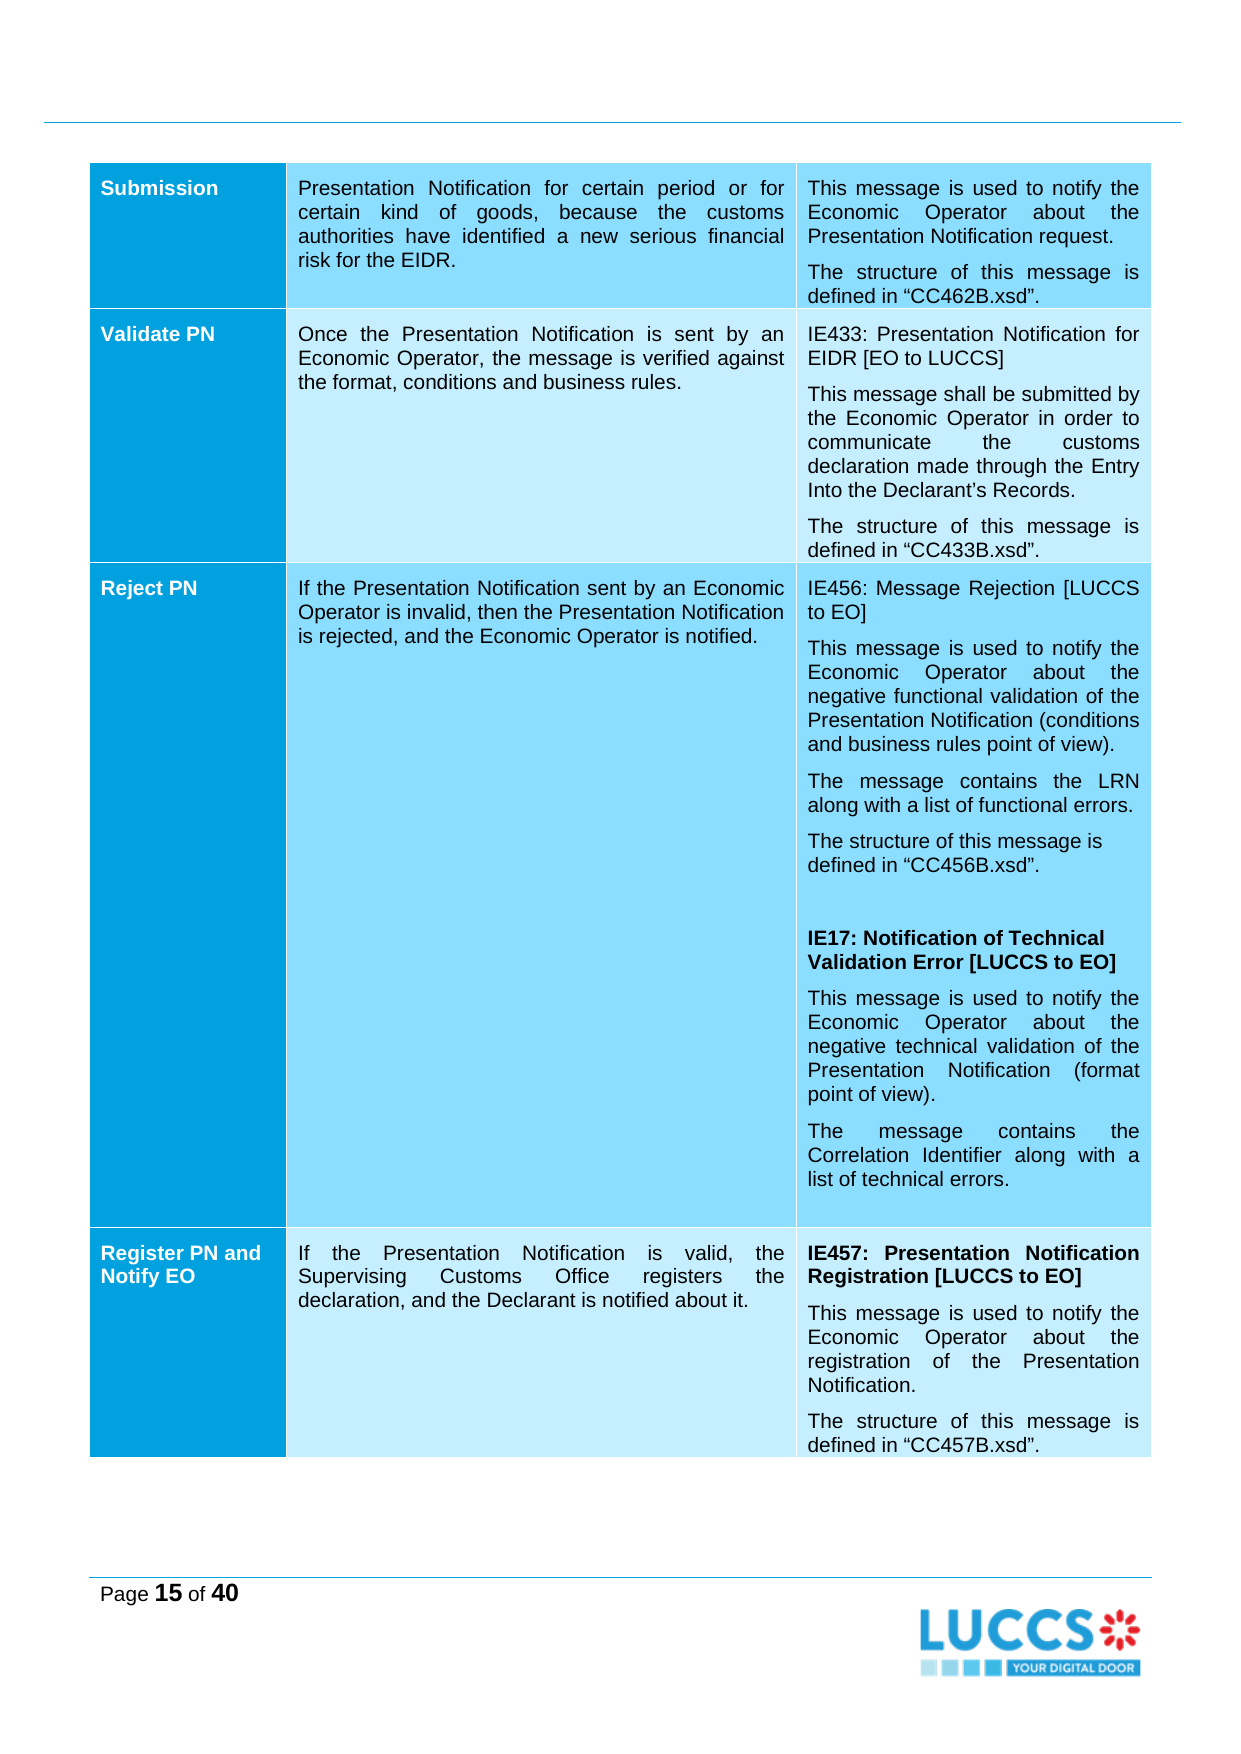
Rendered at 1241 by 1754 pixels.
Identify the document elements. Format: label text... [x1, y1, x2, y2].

table_cell Reject PN [90, 563, 286, 1227]
table_cell IE457: Presentation Notification Registration [LUCCS to EO] This message is used to notify the Economic Operator about the registration of the Presentation Notification. The structure of this message is defined in “CC457B.xsd”. [797, 1228, 1151, 1457]
picture [920, 1609, 1141, 1677]
table_cell IE433: Presentation Notification for EIDR [EO to LUCCS] This message shall be submitted by the Economic Operator in order to communicate the customs declaration made through the Entry Into the Declarant’s Records. The structure of this message is defined in “CC433B.xsd”. [797, 309, 1151, 562]
table_cell Register PN and Notify EO [90, 1228, 286, 1457]
table_cell IE456: Message Rejection [LUCCS to EO] This message is used to notify the Economic Operator about the negative functional validation of the Presentation Notification (conditions and business rules point of view). The message contains the LRN along with a list of functional errors. The structure of this message is defined in “CC456B.xsd”. IE17: Notification of Technical Validation Error [LUCCS to EO] This message is used to notify the Economic Operator about the negative technical validation of the Presentation Notification (format point of view). The message contains the Correlation Identifier along with a list of technical errors. [797, 563, 1151, 1227]
table_cell Temporary Presentation Notification Submission [90, 163, 286, 308]
table_cell If the Presentation Notification sent by an Economic Operator is invalid, then the Presentation Notification is rejected, and the Economic Operator is notified. [287, 563, 796, 1227]
table_cell If the Presentation Notification is valid, the Supervising Customs Office registers the declaration, and the Declarant is notified about it. [287, 1228, 796, 1457]
table_cell Once the Presentation Notification is sent by an Economic Operator, the message is verified against the format, conditions and business rules. [287, 309, 796, 562]
table_cell Validate PN [90, 309, 286, 562]
